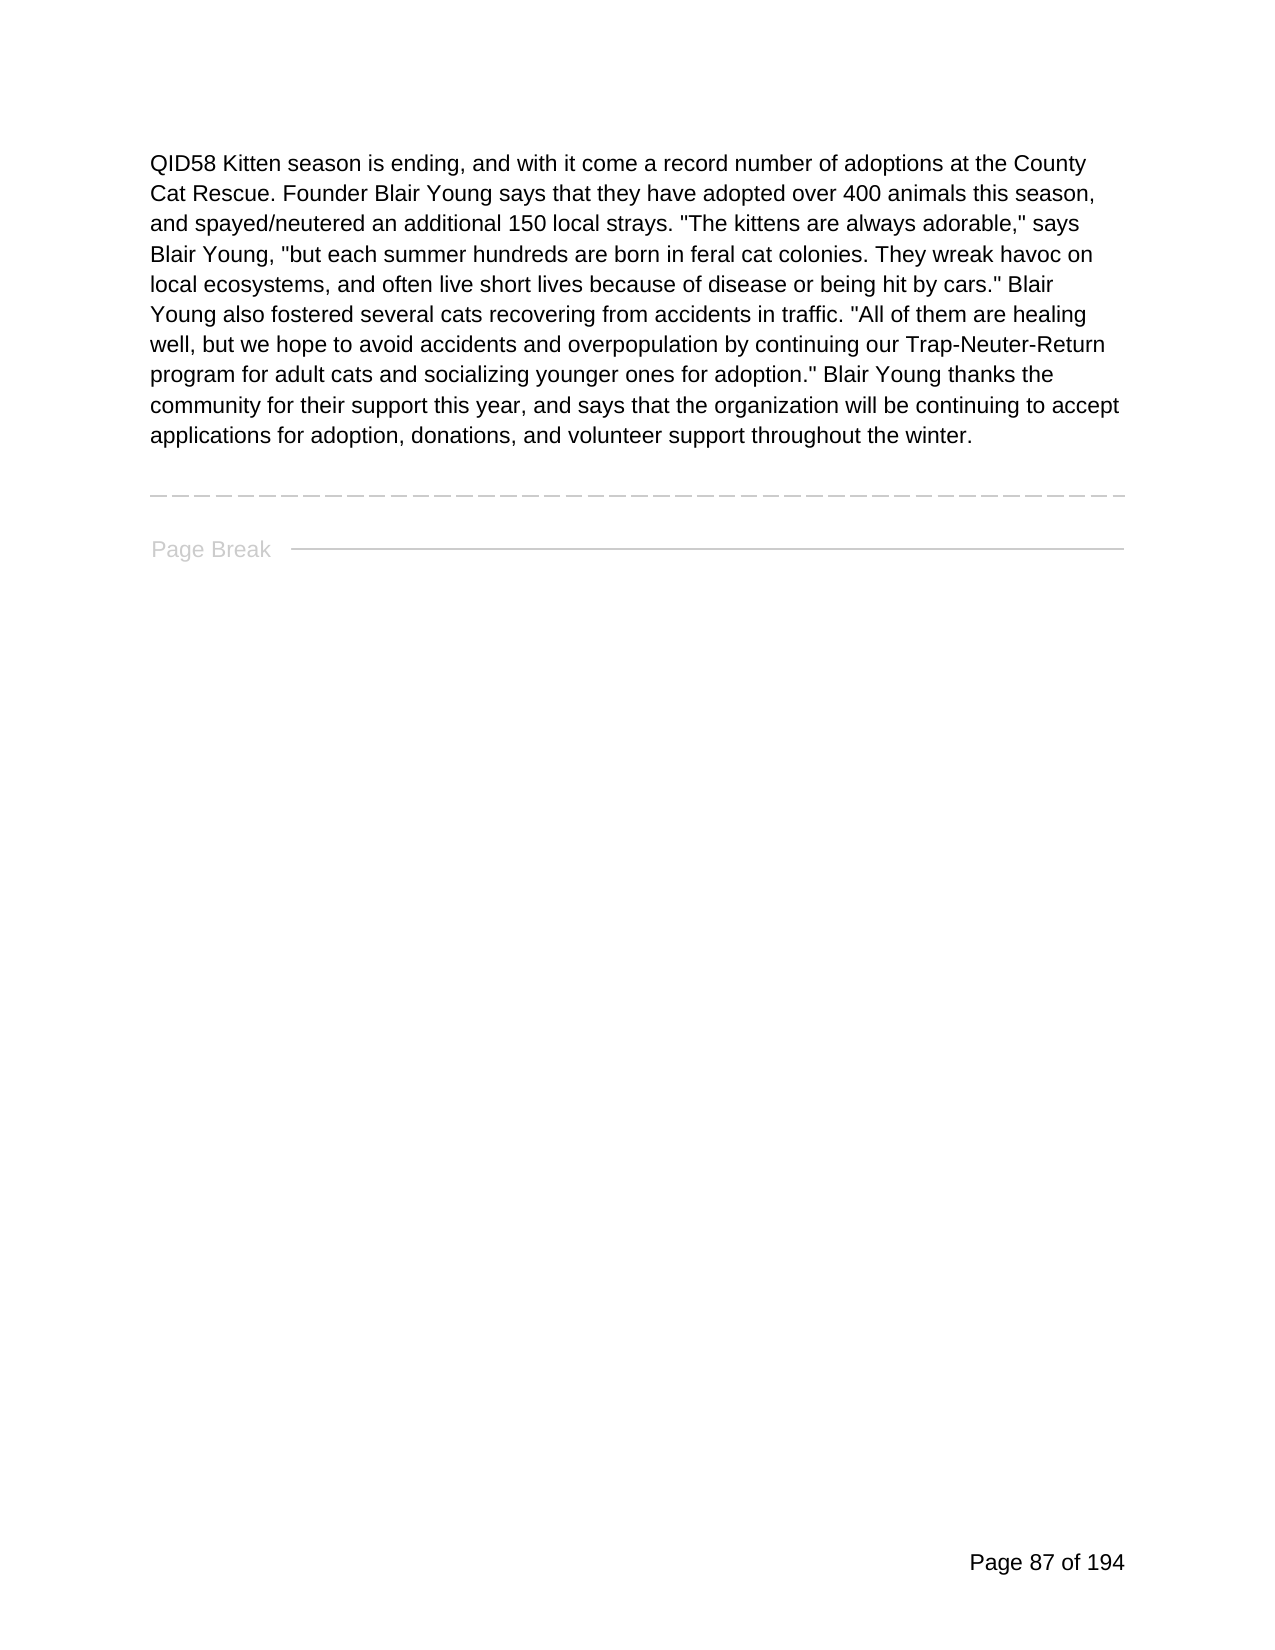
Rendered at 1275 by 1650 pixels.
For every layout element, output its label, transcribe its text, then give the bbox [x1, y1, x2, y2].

table_header Page Break [150, 536, 290, 576]
table_header [290, 536, 1125, 576]
text QID58 Kitten season is ending, and with it come a record number of adoptions at the County Cat Rescue. Founder Blair Young says that they have adopted over 400 animals this season, and spayed/neutered an additional 150 local strays. "The kittens are always adorable," says Blair Young, "but each summer hundreds are born in feral cat colonies. They wreak havoc on local ecosystems, and often live short lives because of disease or being hit by cars." Blair Young also fostered several cats recovering from accidents in traffic. "All of them are healing well, but we hope to avoid accidents and overpopulation by continuing our Trap-Neuter-Return program for adult cats and socializing younger ones for adoption." Blair Young thanks the community for their support this year, and says that the organization will be continuing to accept applications for adoption, donations, and volunteer support throughout the winter. [150, 150, 1125, 448]
